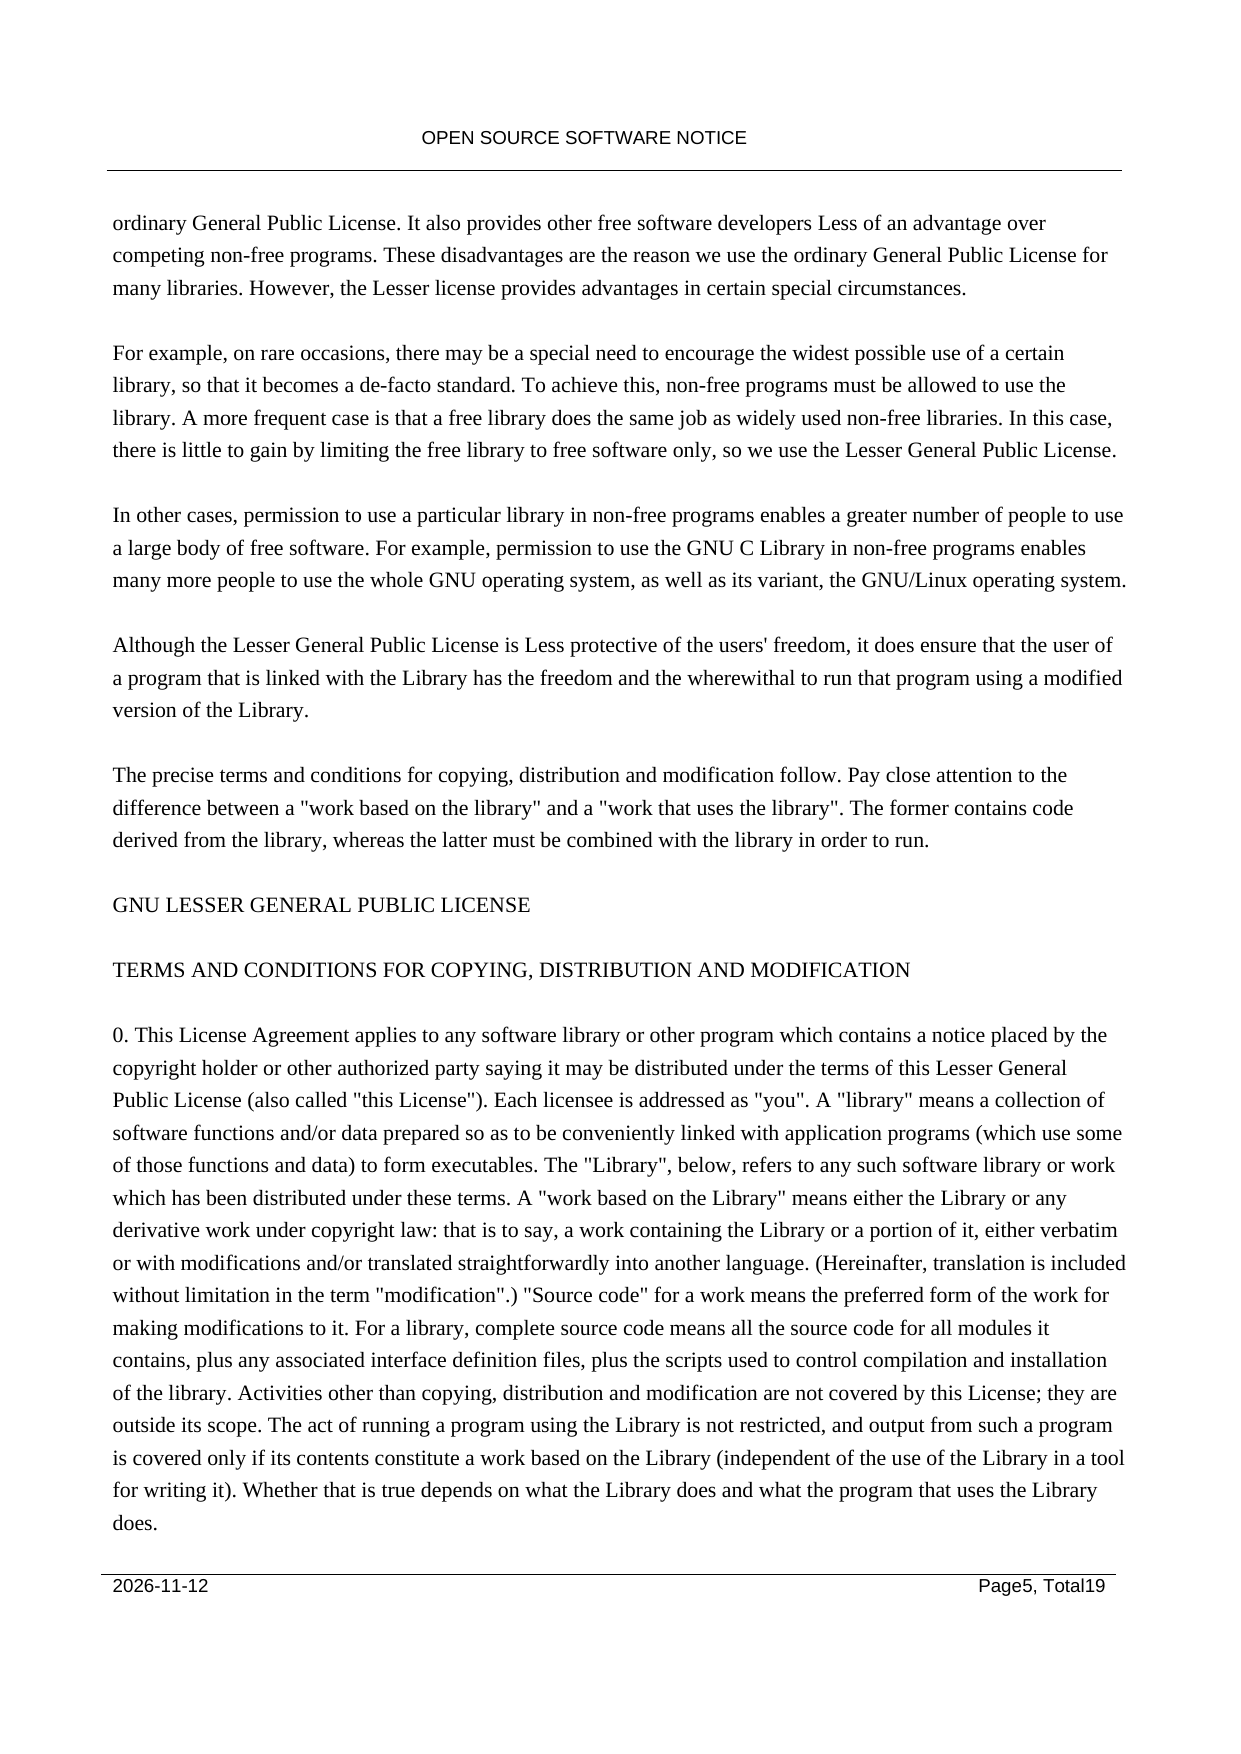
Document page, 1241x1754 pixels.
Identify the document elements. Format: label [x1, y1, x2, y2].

text [112, 206, 1128, 1539]
